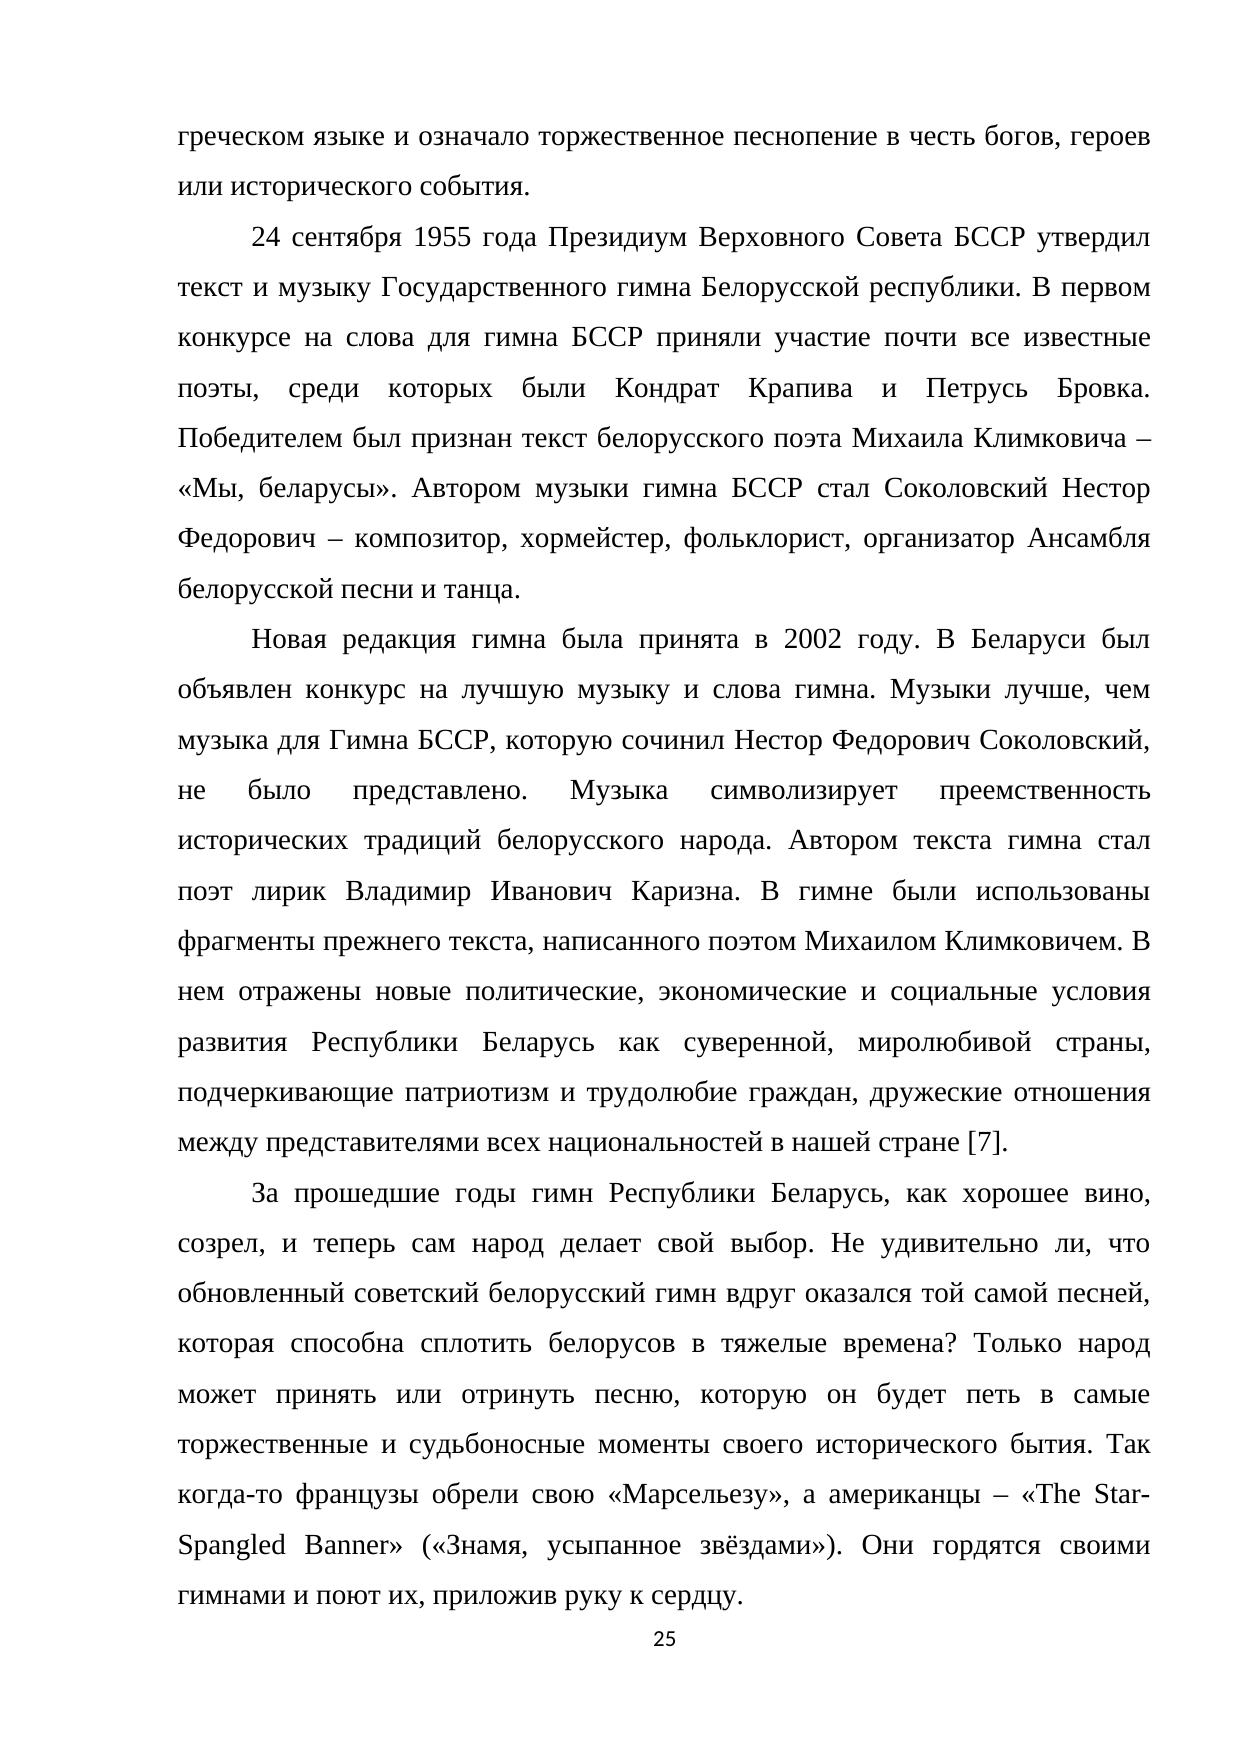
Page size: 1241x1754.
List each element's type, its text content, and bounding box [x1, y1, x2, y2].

text Новая редакция гимна была принята в 2002 году. В Беларуси был объявлен конкурс на лучшую музыку и слова гимна. Музыки лучше, чем музыка для Гимна БССР, которую сочинил Нестор Федорович Соколовский, не было представлено. Музыка символизирует преемственность исторических традиций белорусского народа. Автором текста гимна стал поэт лирик Владимир Иванович Каризна. В гимне были использованы фрагменты прежнего текста, написанного поэтом Михаилом Климковичем. В нем отражены новые политические, экономические и социальные условия развития Республики Беларусь как суверенной, миролюбивой страны, подчеркивающие патриотизм и трудолюбие граждан, дружеские отношения между представителями всех национальностей в нашей стране [7]. [177, 621, 1152, 1158]
text 24 сентября 1955 года Президиум Верховного Совета БССР утвердил текст и музыку Государственного гимна Белорусской республики. В первом конкурсе на слова для гимна БССР приняли участие почти все известные поэты, среди которых были Кондрат Крапива и Петрусь Бровка. Победителем был признан текст белорусского поэта Михаила Климковича – «Мы, беларусы». Автором музыки гимна БССР стал Соколовский Нестор Федорович – композитор, хормейстер, фольклорист, организатор Ансамбля белорусской песни и танца. [177, 219, 1152, 604]
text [177, 118, 1152, 202]
text За прошедшие годы гимн Республики Беларусь, как хорошее вино, созрел, и теперь сам народ делает свой выбор. Не удивительно ли, что обновленный советский белорусский гимн вдруг оказался той самой песней, которая способна сплотить белорусов в тяжелые времена? Только народ может принять или отринуть песню, которую он будет петь в самые торжественные и судьбоносные моменты своего исторического бытия. Так когда-то французы обрели свою «Марсельезу», а американцы – «The Star-Spangled Banner» («Знамя, усыпанное звёздами»). Они гордятся своими гимнами и поют их, приложив руку к сердцу. [177, 1175, 1152, 1611]
